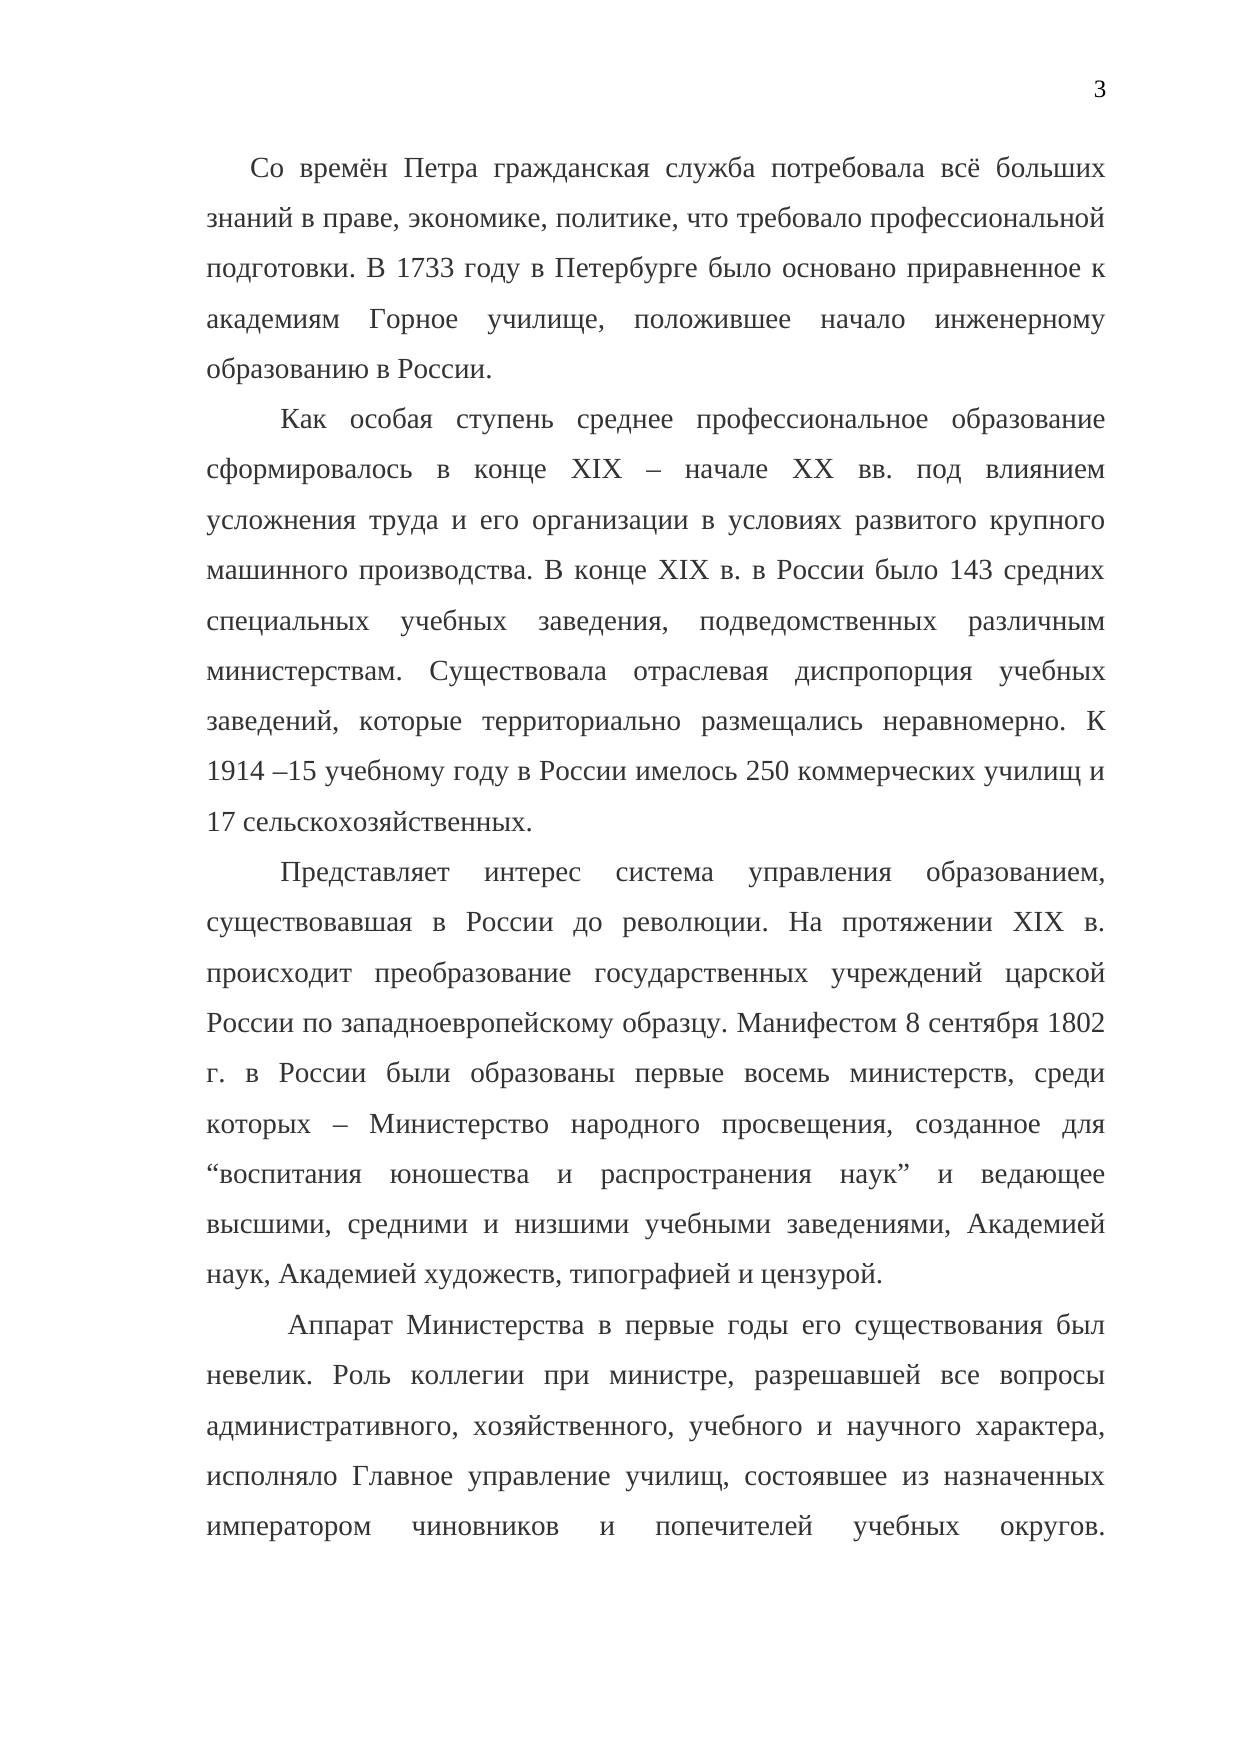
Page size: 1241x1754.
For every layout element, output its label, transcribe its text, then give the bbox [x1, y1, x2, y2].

text Представляет интерес система управления образованием, существовавшая в России до революции. На протяжении ХIХ в. происходит преобразование государственных учреждений царской России по западноевропейскому образцу. Манифестом 8 сентября 1802 г. в России были образованы первые восемь министерств, среди которых – Министерство народного просвещения, созданное для “воспитания юношества и распространения наук” и ведающее высшими, средними и низшими учебными заведениями, Академией наук, Академией художеств, типографией и цензурой. [206, 854, 1106, 1290]
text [206, 150, 1106, 384]
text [206, 1307, 1106, 1542]
text Как особая ступень среднее профессиональное образование сформировалось в конце XIX – начале ХХ вв. под влиянием усложнения труда и его организации в условиях развитого крупного машинного производства. В конце ХIХ в. в России было 143 средних специальных учебных заведения, подведомственных различным министерствам. Существовала отраслевая диспропорция учебных заведений, которые территориально размещались неравномерно. К 1914 –15 учебному году в России имелось 250 коммерческих училищ и 17 сельскохозяйственных. [206, 401, 1106, 837]
